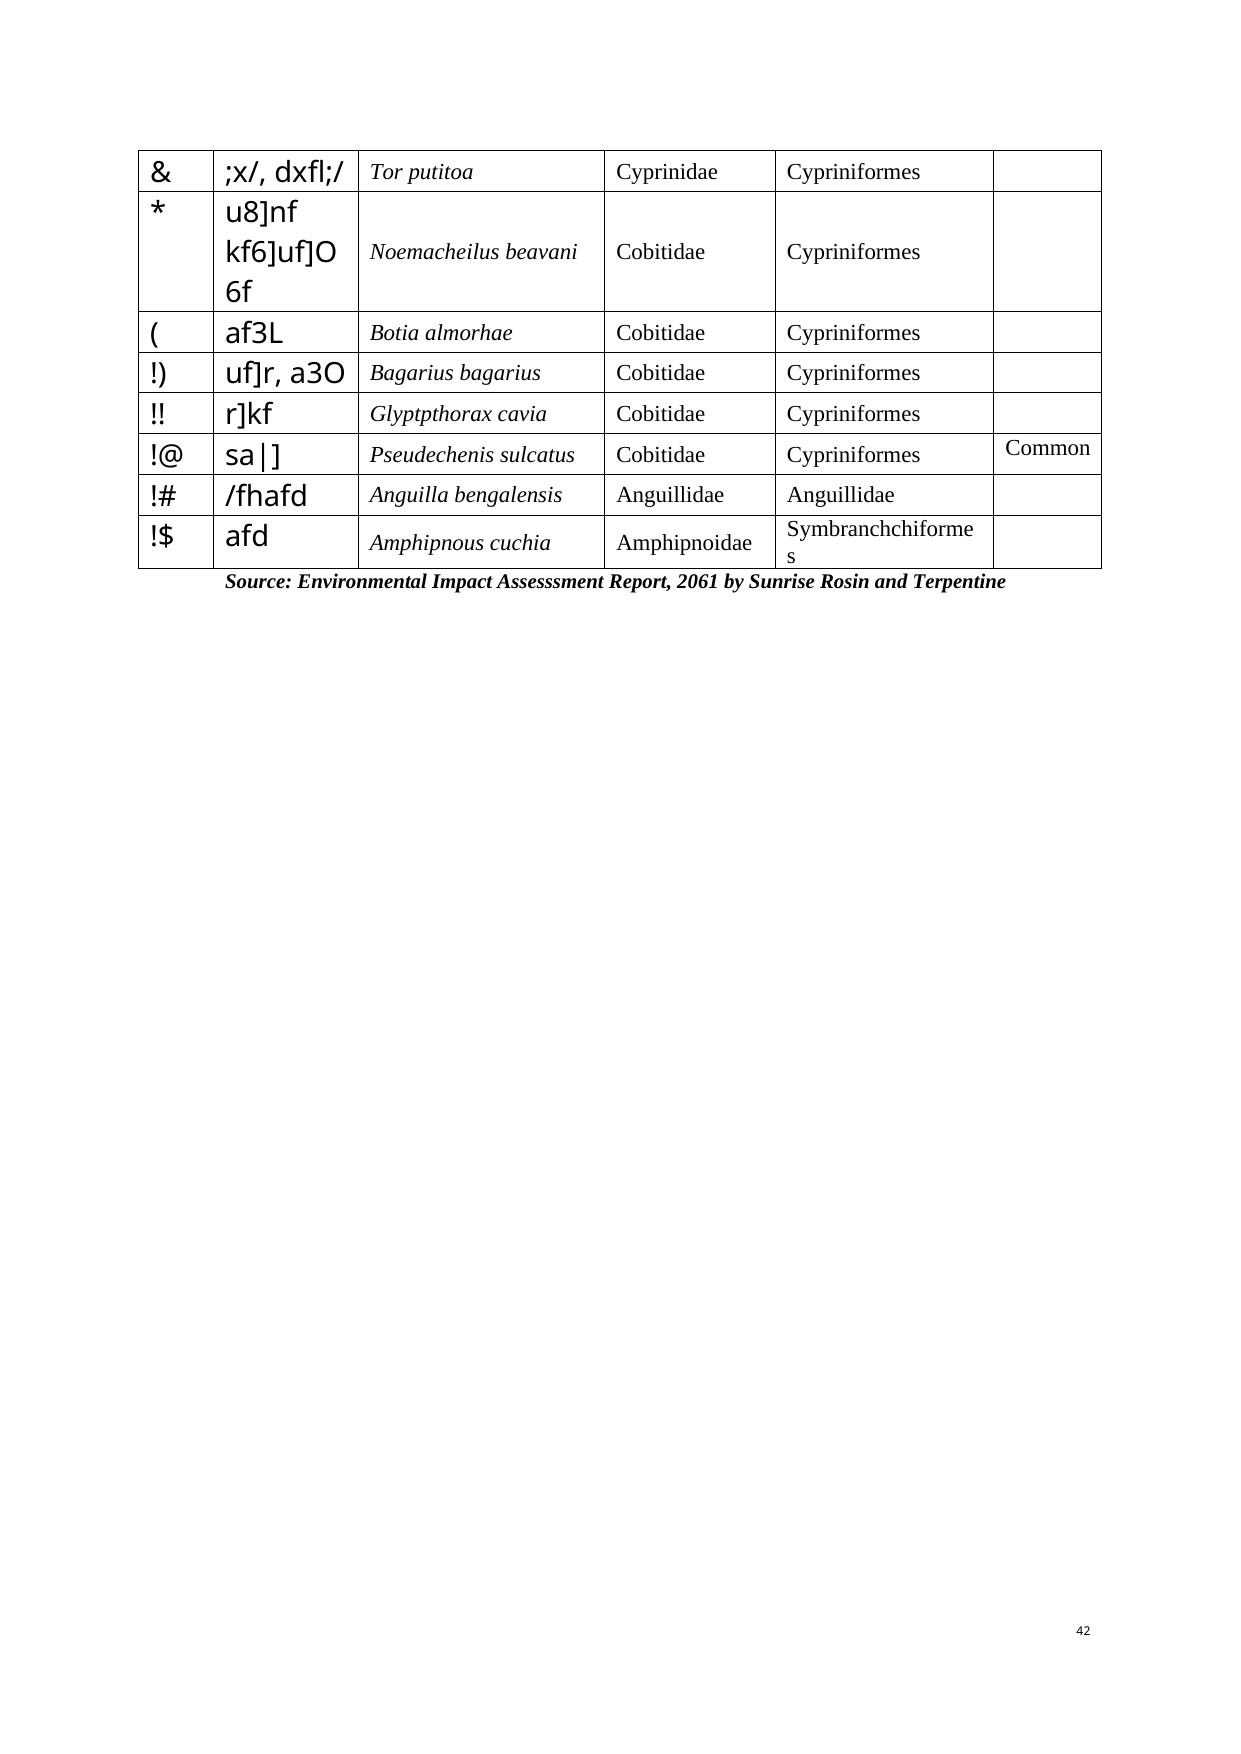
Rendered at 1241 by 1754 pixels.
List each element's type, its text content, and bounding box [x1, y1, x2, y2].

table_cell Anguilla bengalensis [359, 475, 604, 514]
table_cell Cobitidae [605, 192, 775, 311]
table_cell Cypriniformes [776, 353, 993, 392]
table_cell [994, 353, 1101, 392]
table_cell r]kf [214, 393, 358, 433]
table_cell !@ [139, 434, 213, 474]
table_cell Cobitidae [605, 393, 775, 433]
table_cell Cypriniformes [776, 192, 993, 311]
table_cell afd [214, 516, 358, 568]
table_cell Cobitidae [605, 434, 775, 474]
table_cell Symbranchchiformes [776, 516, 993, 568]
table_cell Common [994, 434, 1101, 474]
table_cell Cypriniformes [776, 312, 993, 352]
table_cell Bagarius bagarius [359, 353, 604, 392]
table_cell Amphipnous cuchia [359, 516, 604, 568]
table_cell !$ [139, 516, 213, 568]
table_cell Noemacheilus beavani [359, 192, 604, 311]
table_cell !) [139, 353, 213, 392]
table_cell ;x/, dxfl;/ [214, 151, 358, 191]
table_cell & [139, 151, 213, 191]
table_cell ( [139, 312, 213, 352]
table_cell af3L [214, 312, 358, 352]
table_cell Cobitidae [605, 312, 775, 352]
table_cell Cobitidae [605, 353, 775, 392]
table_cell u8]nf kf6]uf]O6f [214, 192, 358, 311]
table_cell [994, 151, 1101, 191]
table_cell Botia almorhae [359, 312, 604, 352]
table_cell [994, 475, 1101, 514]
table_cell Cypriniformes [776, 151, 993, 191]
table_cell uf]r, a3O [214, 353, 358, 392]
table_cell Pseudechenis sulcatus [359, 434, 604, 474]
table_cell Cyprinidae [605, 151, 775, 191]
table_cell [994, 312, 1101, 352]
table_cell Cypriniformes [776, 393, 993, 433]
table_cell Anguillidae [605, 475, 775, 514]
table_cell Amphipnoidae [605, 516, 775, 568]
table_cell Anguillidae [776, 475, 993, 514]
text Source: Environmental Impact Assesssment Report, 2061 by Sunrise Rosin and Terpentine [225, 569, 1090, 593]
table_cell sa|] [214, 434, 358, 474]
table_cell Tor putitoa [359, 151, 604, 191]
table_cell Glyptpthorax cavia [359, 393, 604, 433]
table_cell !# [139, 475, 213, 514]
table_cell Cypriniformes [776, 434, 993, 474]
table_cell [994, 516, 1101, 568]
table_cell !! [139, 393, 213, 433]
table_cell /fhafd [214, 475, 358, 514]
table_cell [994, 192, 1101, 311]
table_cell [994, 393, 1101, 433]
table_cell * [139, 192, 213, 311]
